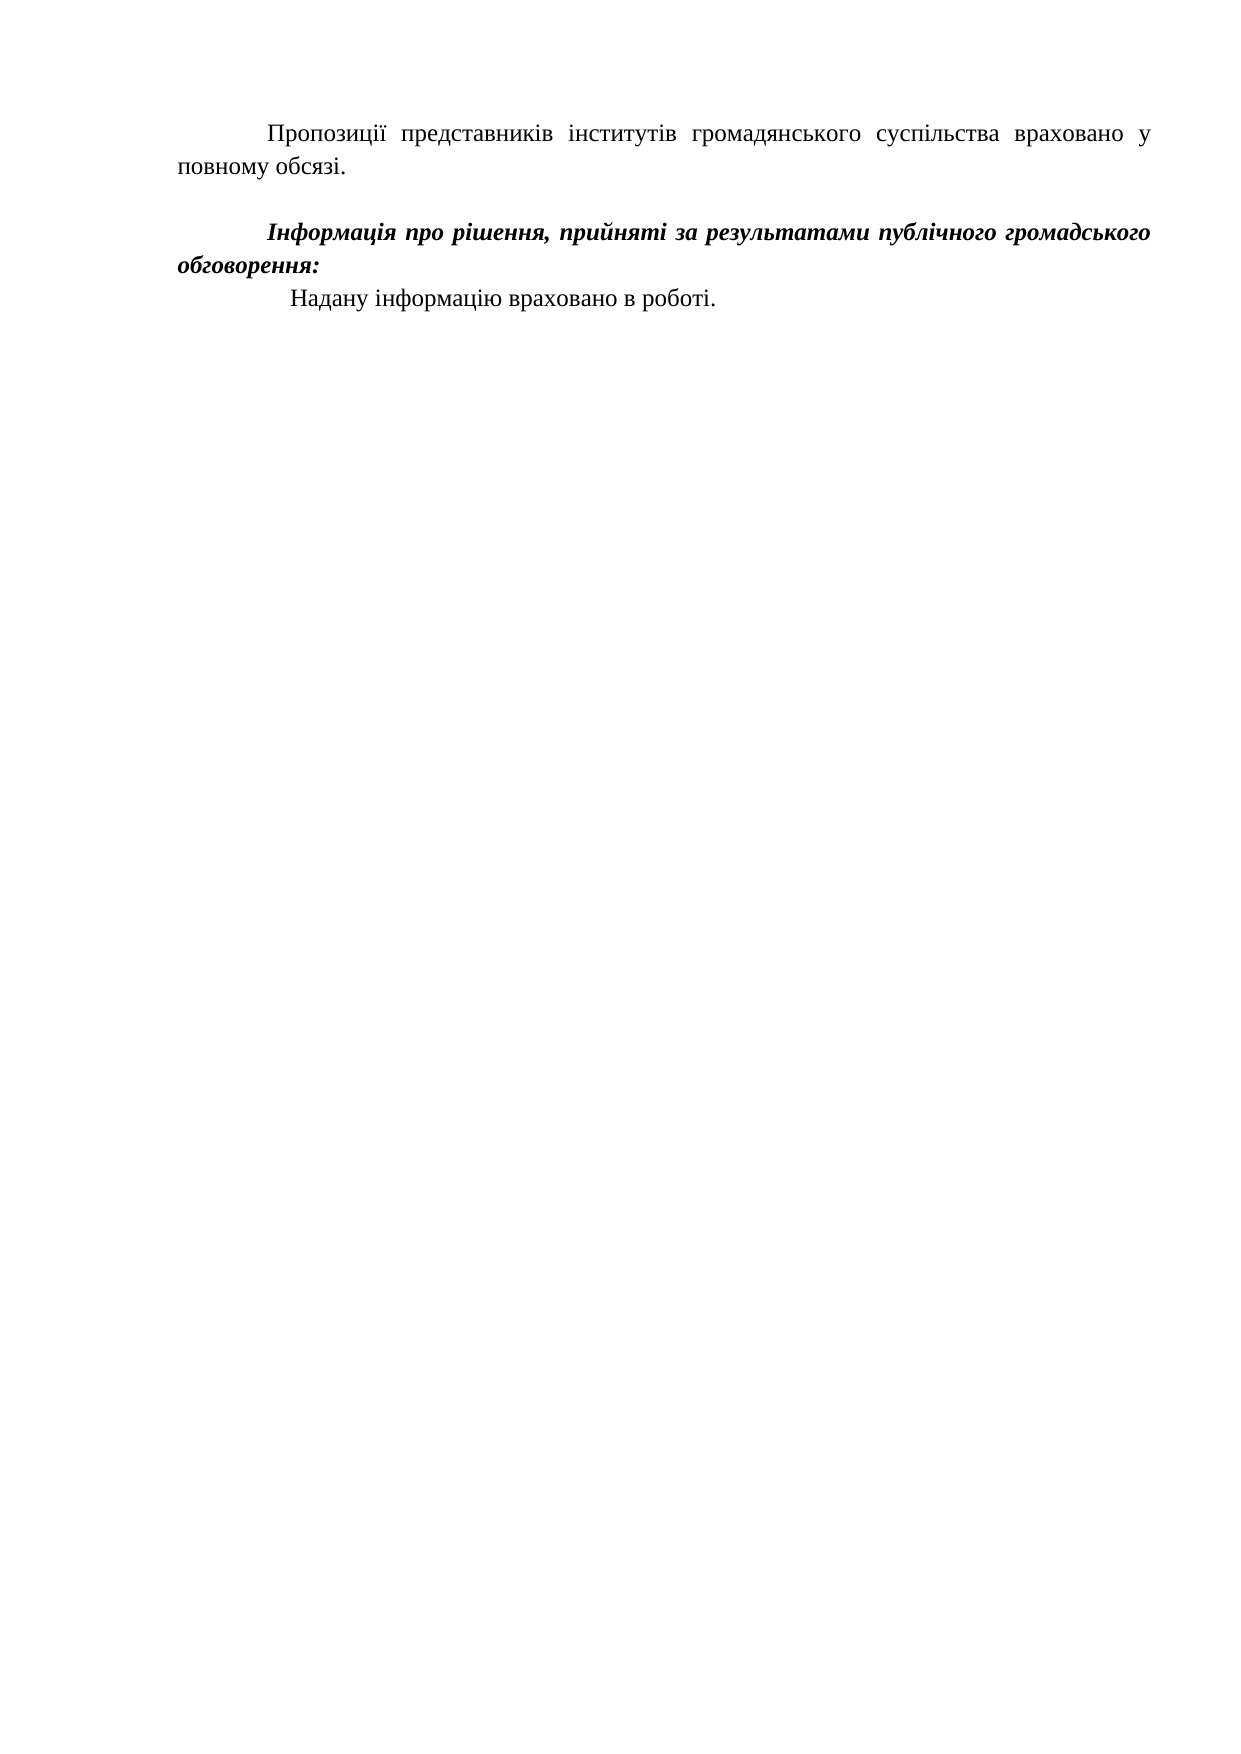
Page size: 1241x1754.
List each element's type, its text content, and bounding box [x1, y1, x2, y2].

text Пропозиції представників інститутів громадянського суспільства враховано у повному обсязі. [177, 118, 1152, 180]
subtitle Інформація про рішення, прийняті за результатами публічного громадського обговорення: [177, 217, 1152, 279]
text Надану інформацію враховано в роботі. [177, 283, 1152, 312]
